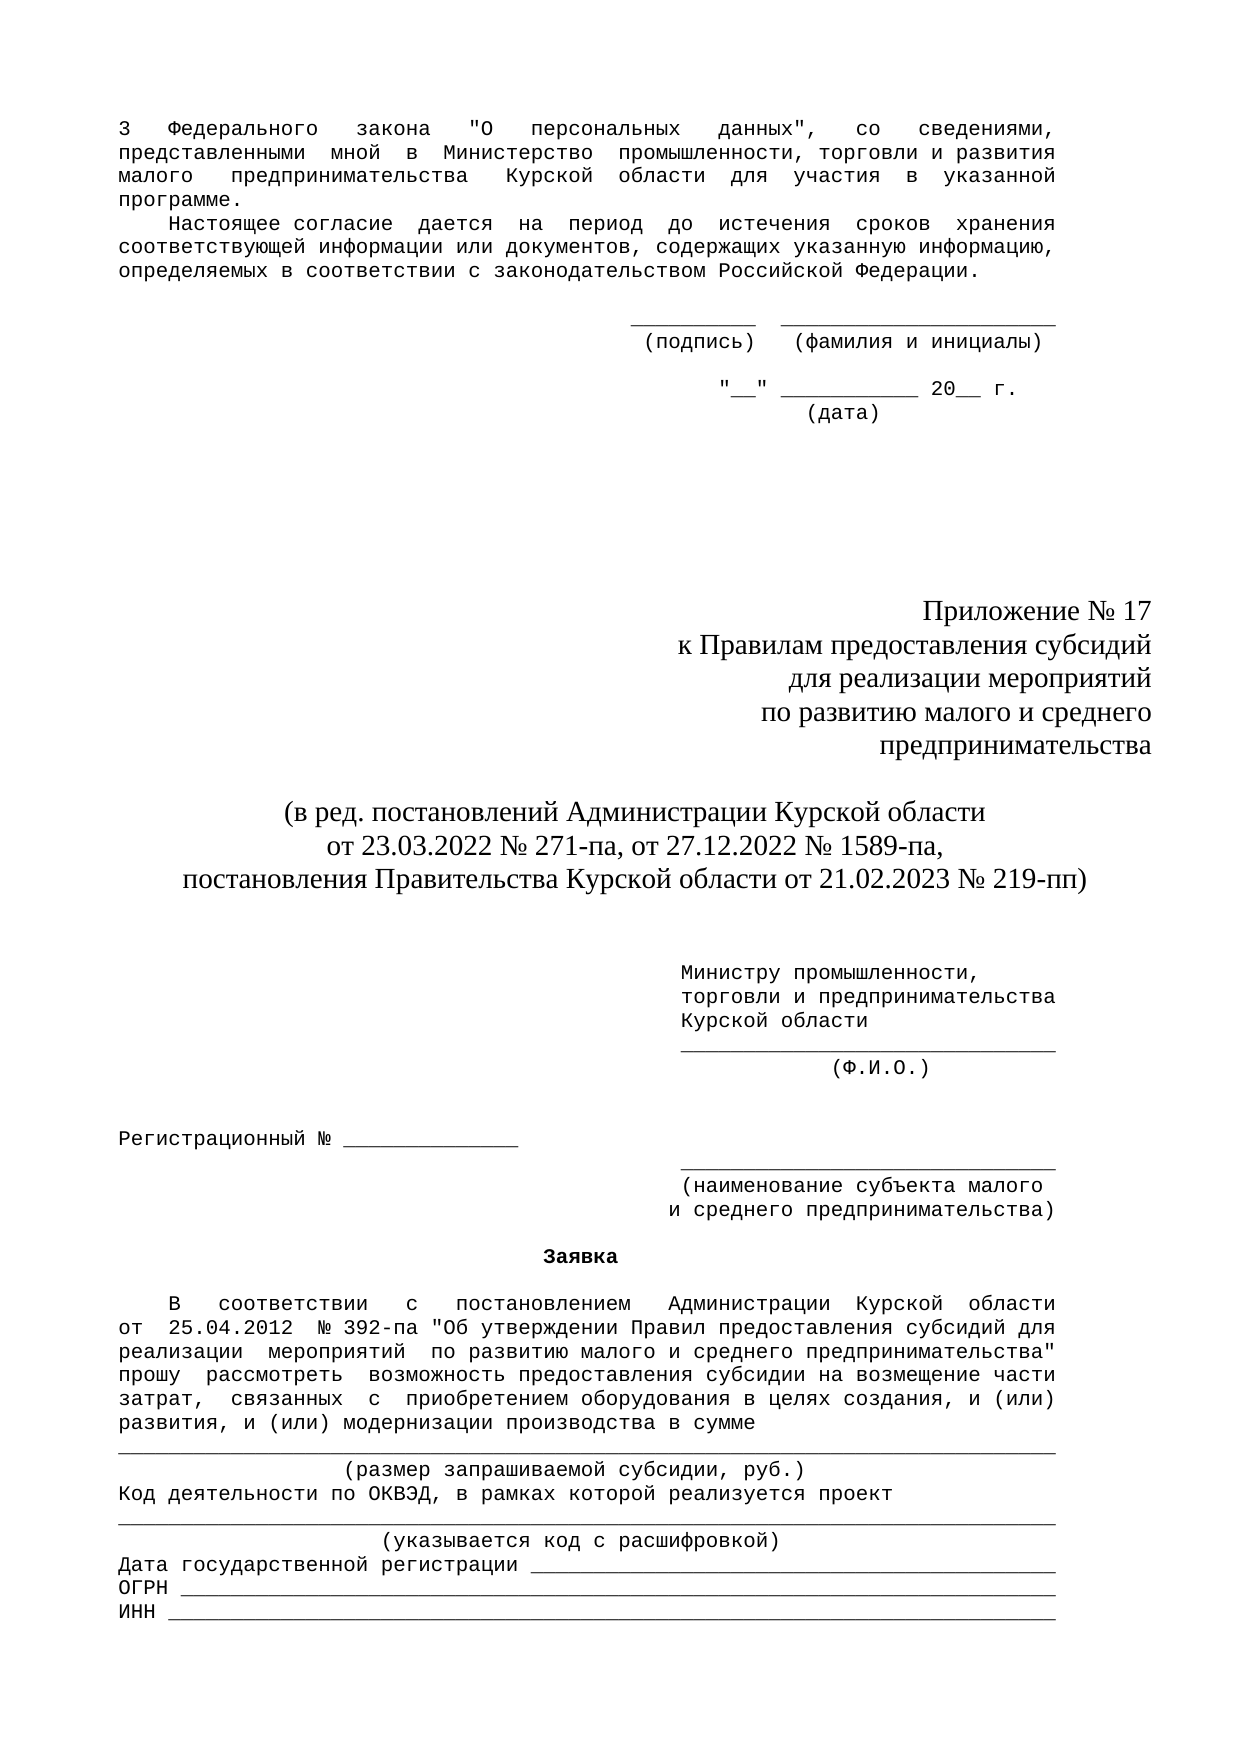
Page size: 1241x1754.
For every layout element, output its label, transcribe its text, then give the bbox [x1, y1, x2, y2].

text Министру промышленности, [118, 962, 1152, 986]
text реализации мероприятий по развитию малого и среднего предпринимательства" [118, 1341, 1152, 1364]
text "__" ___________ 20__ г. [118, 378, 1152, 402]
text от 25.04.2012 № 392-па "Об утверждении Правил предоставления субсидий для [118, 1317, 1152, 1341]
text (дата) [118, 402, 1152, 426]
text для реализации мероприятий [118, 660, 1152, 694]
text малого предпринимательства Курской области для участия в указанной [118, 165, 1152, 189]
text Заявка [118, 1246, 1152, 1270]
text __________ ______________________ [118, 307, 1152, 331]
text постановления Правительства Курской области от 21.02.2023 № 219-пп) [118, 862, 1152, 895]
text развития, и (или) модернизации производства в сумме [118, 1412, 1152, 1435]
text Регистрационный № ______________ [118, 1128, 1152, 1152]
text (размер запрашиваемой субсидии, руб.) [118, 1459, 1152, 1483]
text определяемых в соответствии с законодательством Российской Федерации. [118, 260, 1152, 284]
text к Правилам предоставления субсидий [118, 627, 1152, 660]
text ИНН _______________________________________________________________________ [118, 1601, 1152, 1624]
text (Ф.И.О.) [118, 1057, 1152, 1081]
text и среднего предпринимательства) [118, 1199, 1152, 1222]
text ______________________________ [118, 1033, 1152, 1057]
text предпринимательства [118, 727, 1152, 761]
text В соответствии с постановлением Администрации Курской области [118, 1293, 1152, 1317]
text (указывается код с расшифровкой) [118, 1530, 1152, 1553]
text затрат, связанных с приобретением оборудования в целях создания, и (или) [118, 1388, 1152, 1412]
text прошу рассмотреть возможность предоставления субсидии на возмещение части [118, 1364, 1152, 1388]
text Дата государственной регистрации __________________________________________ [118, 1553, 1152, 1577]
text ______________________________ [118, 1152, 1152, 1175]
text торговли и предпринимательства [118, 986, 1152, 1010]
text Код деятельности по ОКВЭД, в рамках которой реализуется проект [118, 1483, 1152, 1506]
text по развитию малого и среднего [118, 694, 1152, 727]
text ОГРН ______________________________________________________________________ [118, 1577, 1152, 1601]
text (в ред. постановлений Администрации Курской области [118, 794, 1152, 828]
text представленными мной в Министерство промышленности, торговли и развития [118, 142, 1152, 165]
text 3 Федерального закона "О персональных данных", со сведениями, [118, 118, 1152, 142]
text (подпись) (фамилия и инициалы) [118, 331, 1152, 354]
text ___________________________________________________________________________ [118, 1506, 1152, 1530]
text соответствующей информации или документов, содержащих указанную информацию, [118, 236, 1152, 260]
text Курской области [118, 1010, 1152, 1033]
text Настоящее согласие дается на период до истечения сроков хранения [118, 213, 1152, 236]
text от 23.03.2022 № 271-па, от 27.12.2022 № 1589-па, [118, 828, 1152, 862]
text программе. [118, 189, 1152, 213]
text ___________________________________________________________________________ [118, 1435, 1152, 1459]
text Приложение № 17 [118, 593, 1152, 627]
text (наименование субъекта малого [118, 1175, 1152, 1199]
